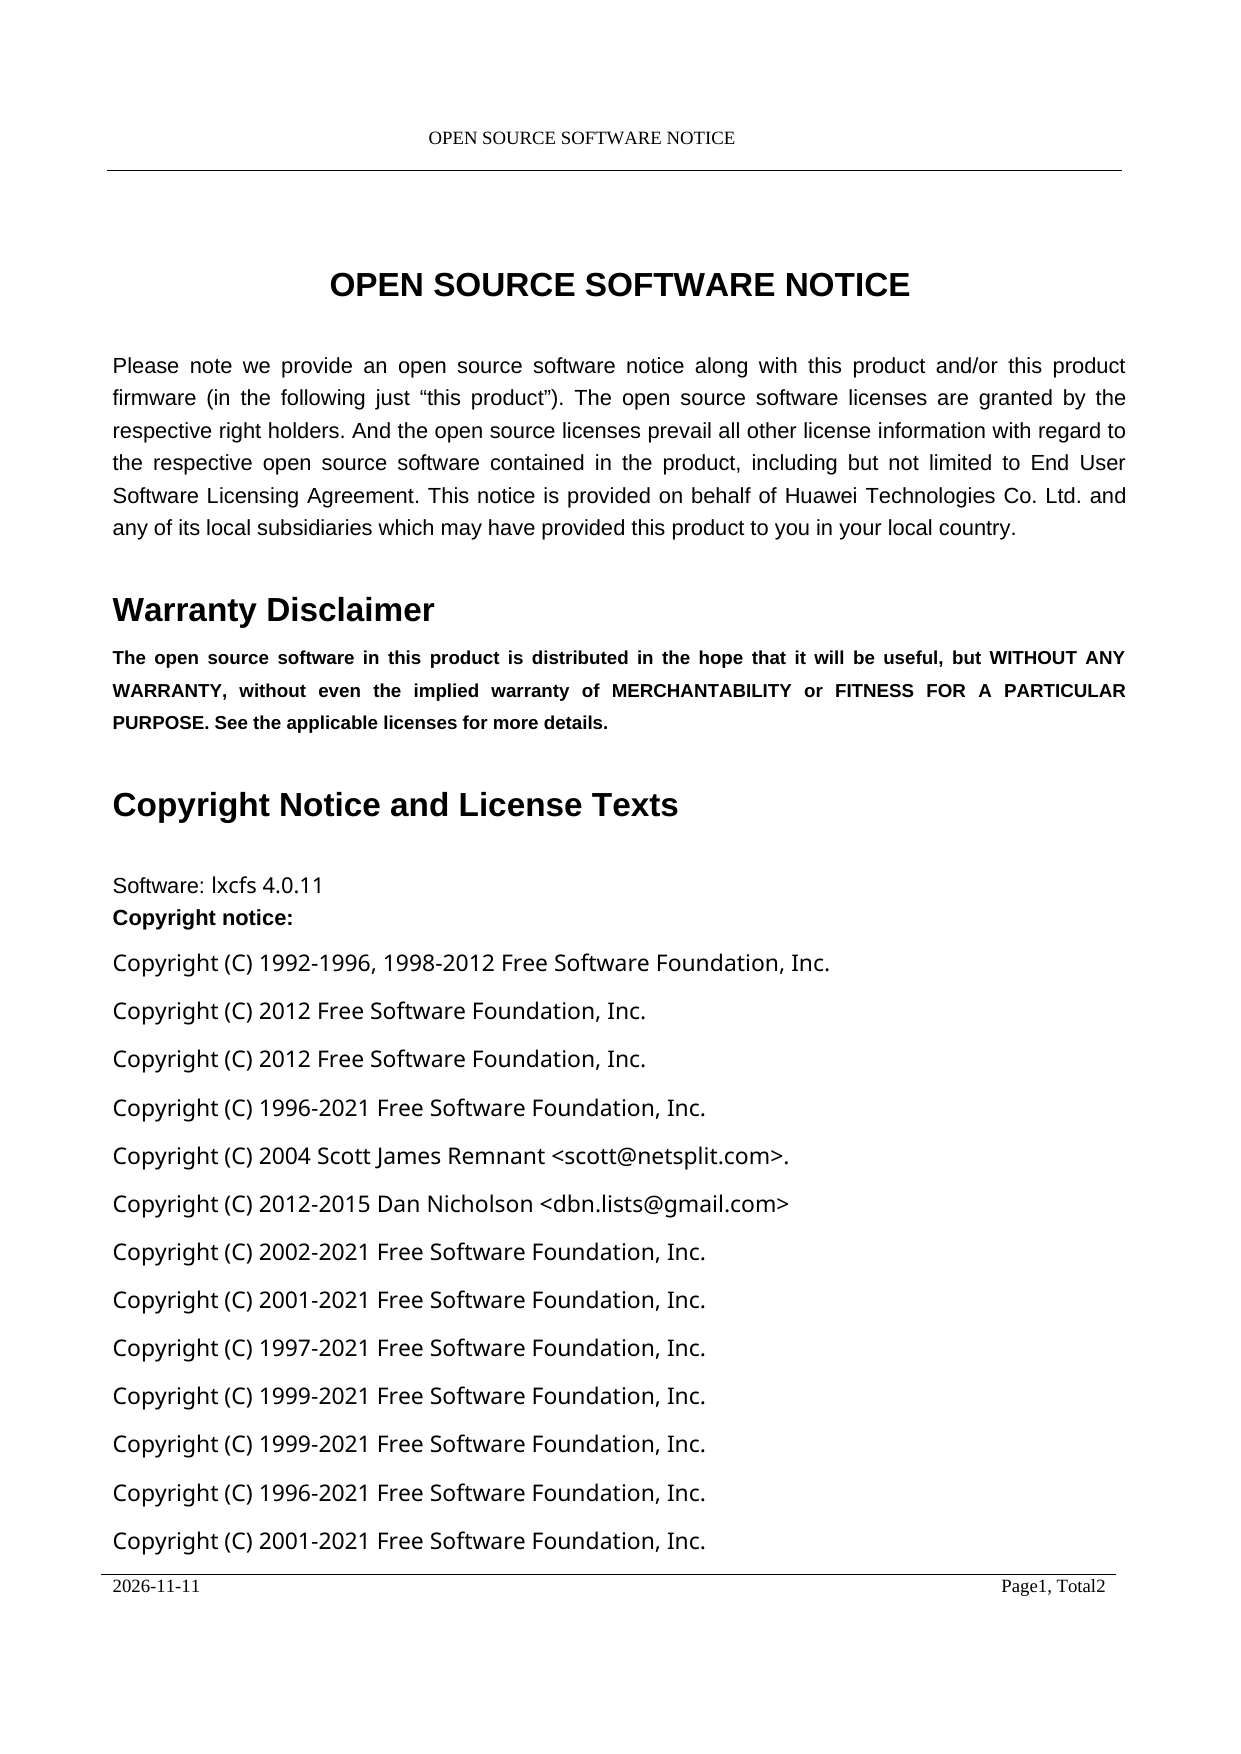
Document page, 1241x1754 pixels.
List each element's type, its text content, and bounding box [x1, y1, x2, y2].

text Copyright Notice and License Texts [112, 771, 1128, 836]
text Copyright (C) 1992-1996, 1998-2012 Free Software Foundation, Inc. [112, 947, 1128, 979]
text Copyright (C) 2012 Free Software Foundation, Inc. [112, 1043, 1128, 1075]
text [112, 1524, 1128, 1557]
text Software: lxcfs 4.0.11 [112, 869, 1128, 901]
text Copyright (C) 1997-2021 Free Software Foundation, Inc. [112, 1332, 1128, 1364]
text Copyright (C) 2012 Free Software Foundation, Inc. [112, 995, 1128, 1027]
text Copyright (C) 1996-2021 Free Software Foundation, Inc. [112, 1476, 1128, 1508]
text Please note we provide an open source software notice along with this product and/or this product firmware (in the following just “this product”). The open source software licenses are granted by the respective right holders. And the open source licenses prevail all other license information with regard to the respective open source software contained in the product, including but not limited to End User Software Licensing Agreement. This notice is provided on behalf of Huawei Technologies Co. Ltd. and any of its local subsidiaries which may have provided this product to you in your local country. [112, 349, 1128, 544]
text Copyright notice: [112, 901, 1128, 934]
text Copyright (C) 2012-2015 Dan Nicholson <dbn.lists@gmail.com> [112, 1187, 1128, 1220]
text Copyright (C) 1999-2021 Free Software Foundation, Inc. [112, 1380, 1128, 1412]
text Copyright (C) 2004 Scott James Remnant <scott@netsplit.com>. [112, 1139, 1128, 1172]
text Copyright (C) 1999-2021 Free Software Foundation, Inc. [112, 1428, 1128, 1460]
text Copyright (C) 2001-2021 Free Software Foundation, Inc. [112, 1283, 1128, 1316]
text OPEN SOURCE SOFTWARE NOTICE [112, 251, 1128, 316]
text Copyright (C) 1996-2021 Free Software Foundation, Inc. [112, 1091, 1128, 1123]
text The open source software in this product is distributed in the hope that it will be useful, but WITHOUT ANY WARRANTY, without even the implied warranty of MERCHANTABILITY or FITNESS FOR A PARTICULAR PURPOSE. See the applicable licenses for more details. [112, 641, 1128, 739]
text Copyright (C) 2002-2021 Free Software Foundation, Inc. [112, 1235, 1128, 1268]
text Warranty Disclaimer [112, 576, 1128, 641]
